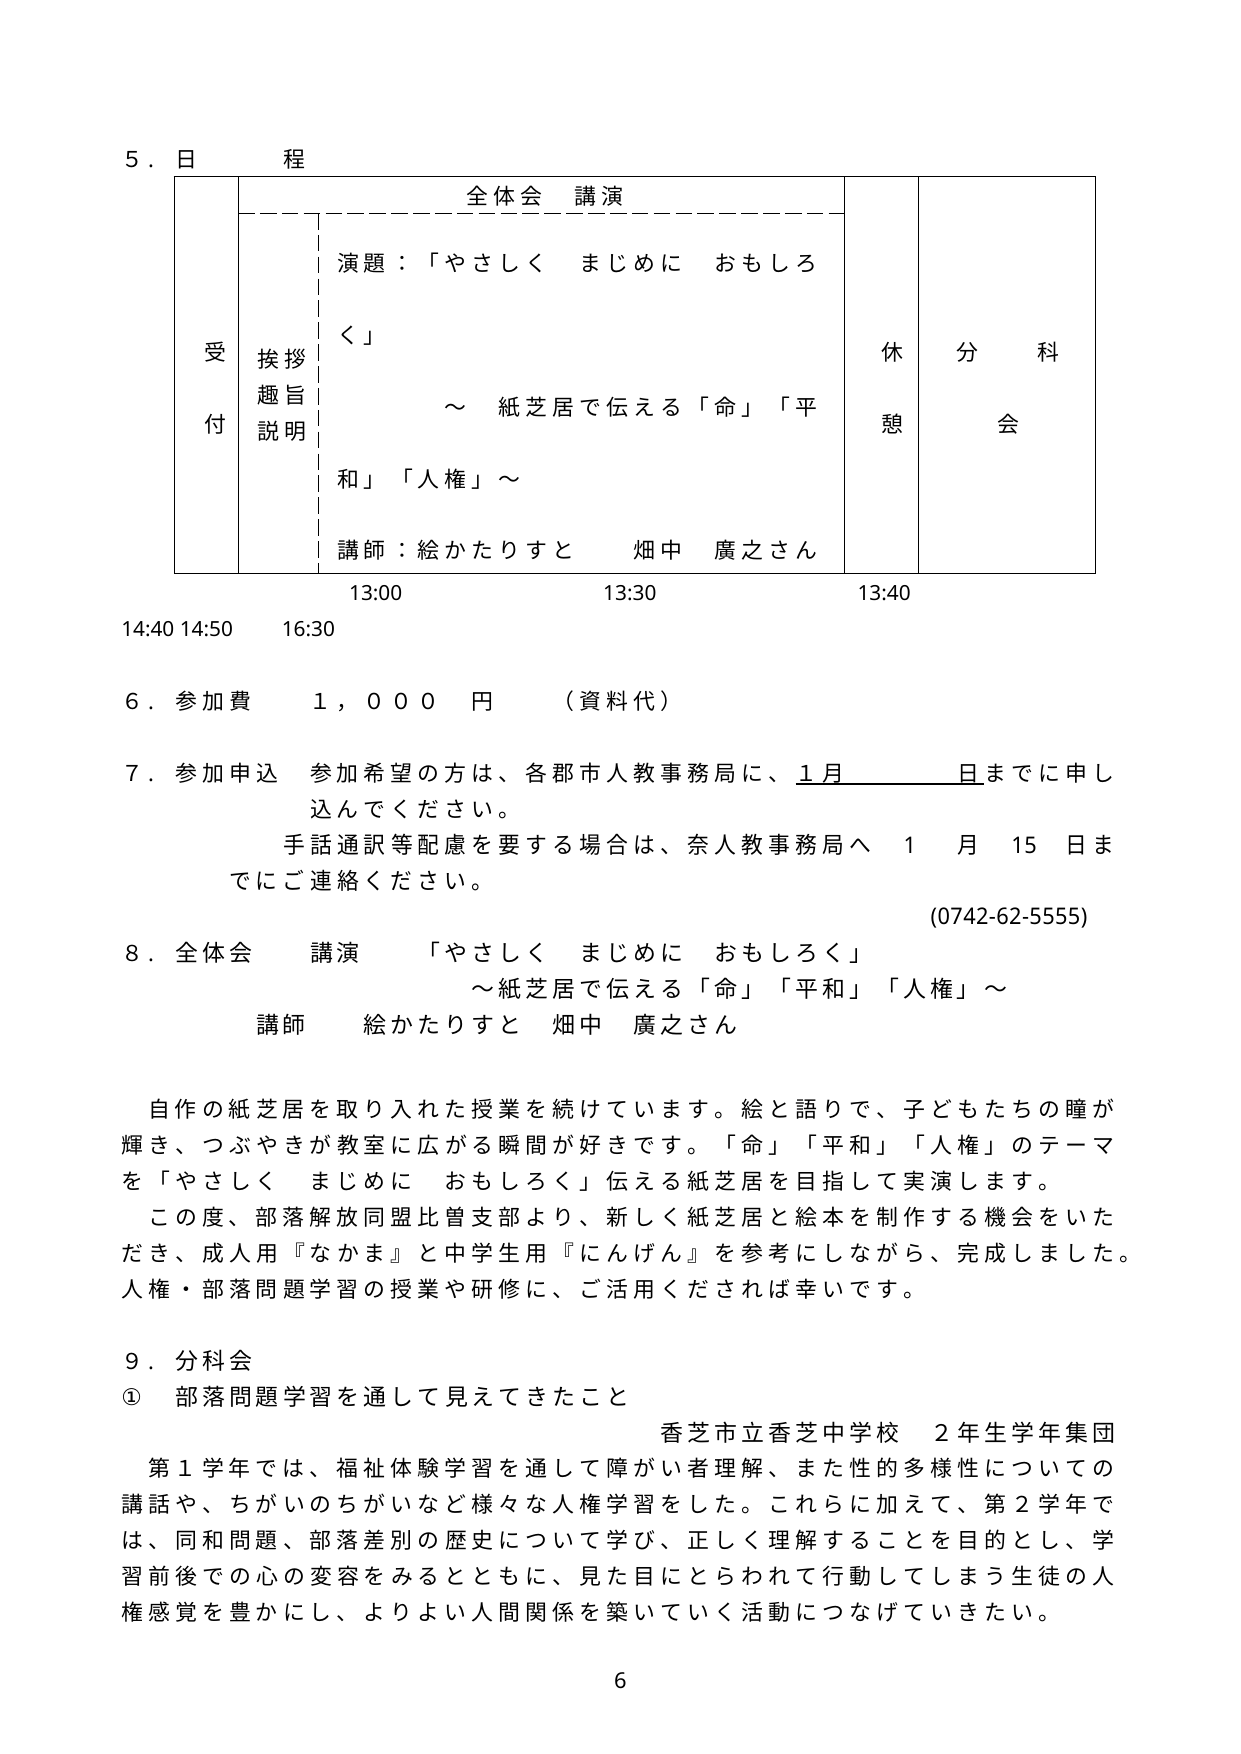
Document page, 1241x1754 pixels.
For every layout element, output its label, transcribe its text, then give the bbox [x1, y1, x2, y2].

text この度、部落解放同盟比曽支部より、新しく紙芝居と絵本を制作する機会をいただき、成人用『なかま』と中学生用『にんげん』を参考にしながら、完成しました。人権・部落問題学習の授業や研修に、ご活用くだされば幸いです。 [121, 1198, 1119, 1306]
table_header 全体会 講演 [239, 177, 844, 213]
text 第１学年では、福祉体験学習を通して障がい者理解、また性的多様性についての講話や、ちがいのちがいなど様々な人権学習をした。これらに加えて、第２学年では、同和問題、部落差別の歴史について学び、正しく理解することを目的とし、学習前後での心の変容をみるとともに、見た目にとらわれて行動してしまう生徒の人権感覚を豊かにし、よりよい人間関係を築いていく活動につなげていきたい。 [121, 1449, 1119, 1629]
list 参加申込 参加希望の方は、各郡市人教事務局に、１月 日までに申し込んでください。 [121, 754, 1119, 826]
list 日 程 [121, 140, 1119, 176]
table_header 受付 [175, 177, 238, 573]
table_cell 演題：「やさしく まじめに おもしろく」 ～ 紙芝居で伝える「命」「平和」「人権」～ 講師：絵かたりすと 畑中 廣之さん [318, 213, 844, 573]
list 全体会 講演 「やさしく まじめに おもしろく」 [121, 934, 1119, 970]
list (0742-62-5555) [217, 898, 1119, 934]
table_header 分 科 会 [919, 177, 1095, 573]
list 手話通訳等配慮を要する場合は、奈人教事務局へ1月15日までにご連絡ください。 [217, 826, 1119, 898]
table_cell 挨拶 趣旨説明 [239, 213, 318, 573]
text 13:00 13:30 13:40 14:40 14:50 16:30 [121, 574, 1119, 646]
table_header 休憩 [845, 177, 918, 573]
list 参加費 １，０００ 円 （資料代） [121, 682, 1119, 718]
text 香芝市立香芝中学校 ２年生学年集団 [121, 1413, 1119, 1449]
text 講師 絵かたりすと 畑中 廣之さん [212, 1006, 1119, 1042]
list ～紙芝居で伝える「命」「平和」「人権」～ [165, 970, 1119, 1006]
text 自作の紙芝居を取り入れた授業を続けています。絵と語りで、子どもたちの瞳が輝き、つぶやきが教室に広がる瞬間が好きです。「命」「平和」「人権」のテーマを「やさしく まじめに おもしろく」伝える紙芝居を目指して実演します。 [121, 1090, 1119, 1198]
list 部落問題学習を通して見えてきたこと [121, 1377, 1119, 1413]
list 分科会 [121, 1342, 1119, 1377]
